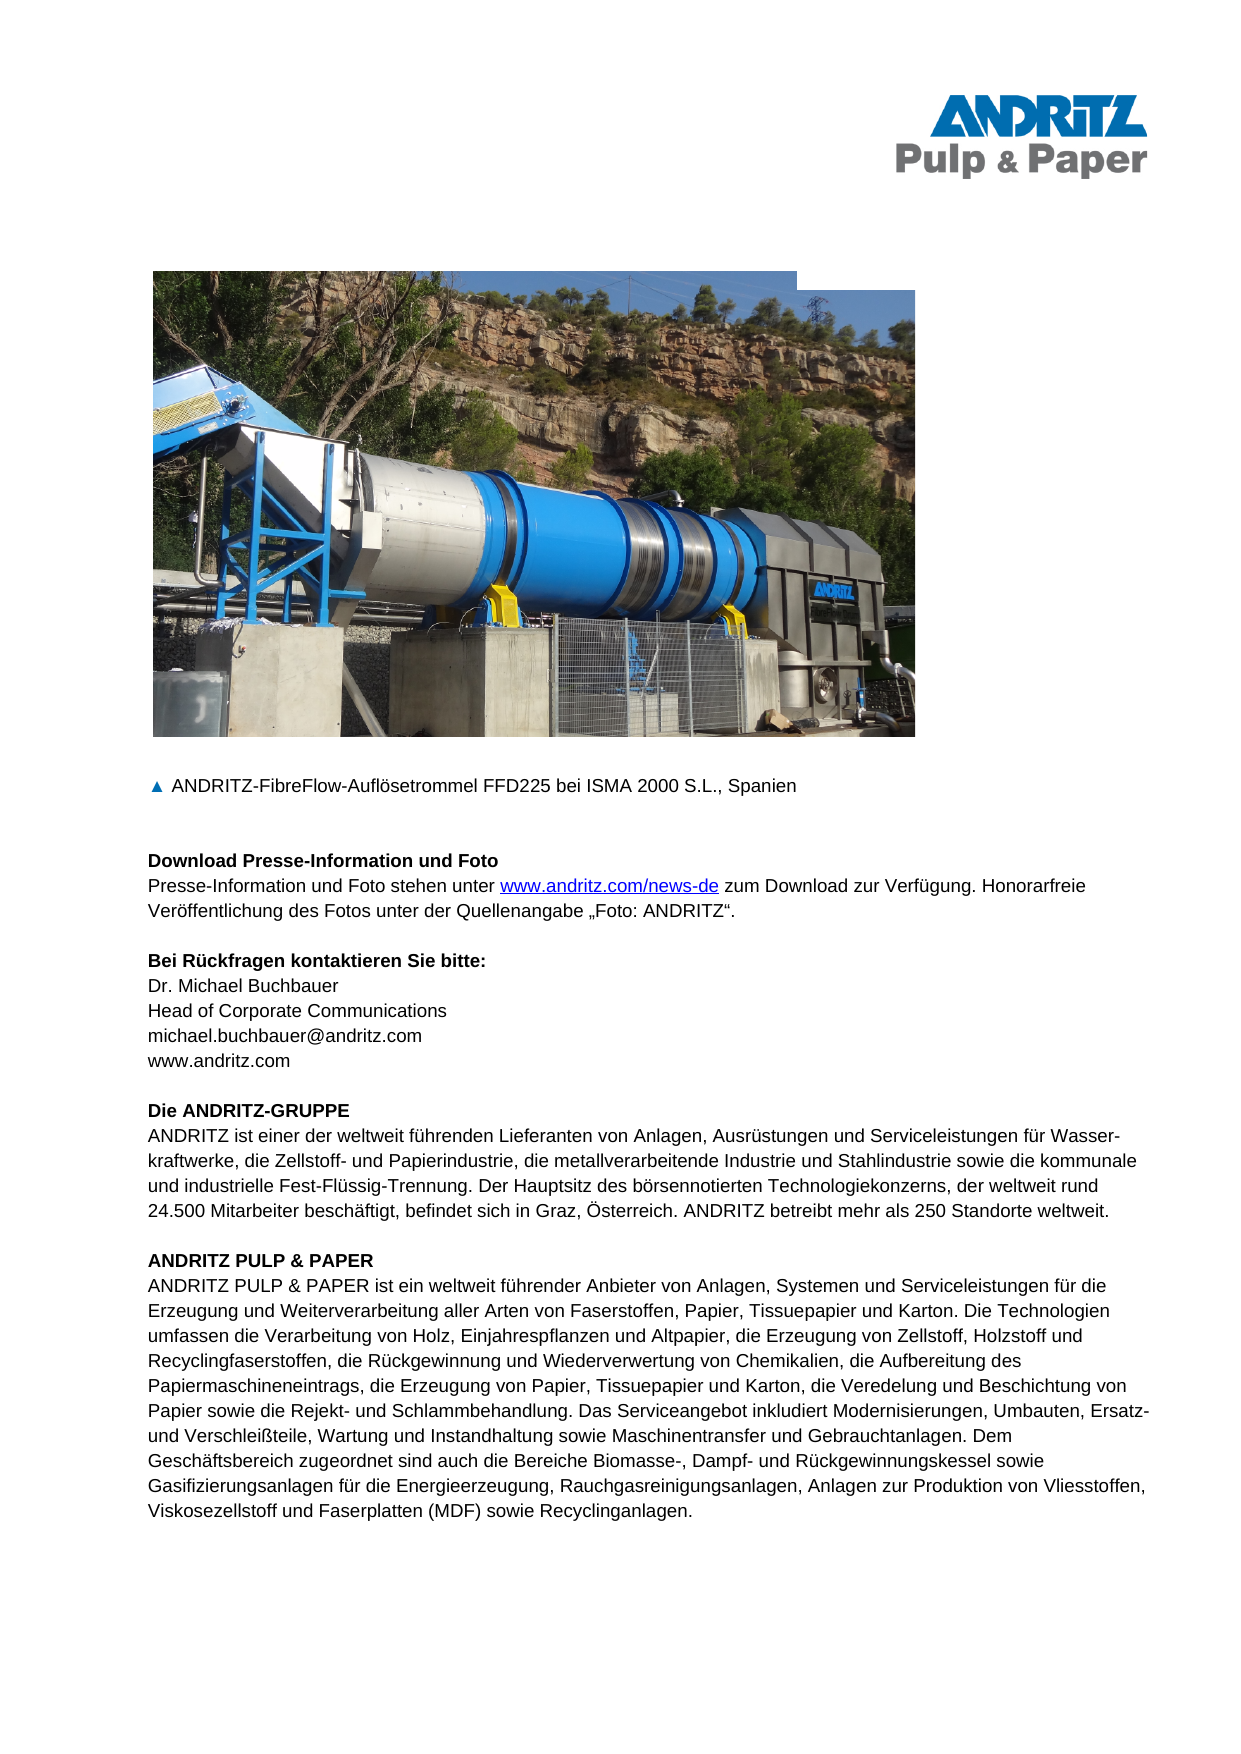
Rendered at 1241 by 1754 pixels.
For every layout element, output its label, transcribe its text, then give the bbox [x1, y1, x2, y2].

text ANDRITZ ist einer der weltweit führenden Lieferanten von Anlagen, Ausrüstungen und Serviceleistungen für Wasser-kraftwerke, die Zellstoff- und Papierindustrie, die metallverarbeitende Industrie und Stahlindustrie sowie die kommunale und industrielle Fest-Flüssig-Trennung. Der Hauptsitz des börsennotierten Technologiekonzerns, der weltweit rund 24.500 Mitarbeiter beschäftigt, befindet sich in Graz, Österreich. ANDRITZ betreibt mehr als 250 Standorte weltweit. [148, 1122, 1152, 1222]
picture [896, 95, 1148, 179]
text ANDRITZ PULP & PAPER [148, 1247, 1152, 1272]
text Bei Rückfragen kontaktieren Sie bitte: [148, 947, 1144, 972]
text michael.buchbauer@andritz.com [148, 1022, 1152, 1047]
picture [153, 271, 916, 737]
text Presse-Information und Foto stehen unter www.andritz.com/news-de zum Download zur Verfügung. Honorarfreie Veröffentlichung des Fotos unter der Quellenangabe „Foto: ANDRITZ“. [148, 872, 1152, 922]
text ▲ ANDRITZ-FibreFlow-Auflösetrommel FFD225 bei ISMA 2000 S.L., Spanien [148, 772, 1152, 797]
text www.andritz.com [148, 1047, 1152, 1072]
text Download Presse-Information und Foto [148, 847, 1152, 872]
text Head of Corporate Communications [148, 997, 1152, 1022]
text Dr. Michael Buchbauer [148, 972, 1152, 997]
text Die ANDRITZ-GRUPPE [148, 1097, 1152, 1122]
text ANDRITZ PULP & PAPER ist ein weltweit führender Anbieter von Anlagen, Systemen und Serviceleistungen für die Erzeugung und Weiterverarbeitung aller Arten von Faserstoffen, Papier, Tissuepapier und Karton. Die Technologien umfassen die Verarbeitung von Holz, Einjahrespflanzen und Altpapier, die Erzeugung von Zellstoff, Holzstoff und Recyclingfaserstoffen, die Rückgewinnung und Wiederverwertung von Chemikalien, die Aufbereitung des Papiermaschineneintrags, die Erzeugung von Papier, Tissuepapier und Karton, die Veredelung und Beschichtung von Papier sowie die Rejekt- und Schlammbehandlung. Das Serviceangebot inkludiert Modernisierungen, Umbauten, Ersatz- und Verschleißteile, Wartung und Instandhaltung sowie Maschinentransfer und Gebrauchtanlagen. Dem Geschäftsbereich zugeordnet sind auch die Bereiche Biomasse-, Dampf- und Rückgewinnungskessel sowie Gasifizierungsanlagen für die Energieerzeugung, Rauchgasreinigungsanlagen, Anlagen zur Produktion von Vliesstoffen, Viskosezellstoff und Faserplatten (MDF) sowie Recyclinganlagen. [148, 1272, 1152, 1522]
